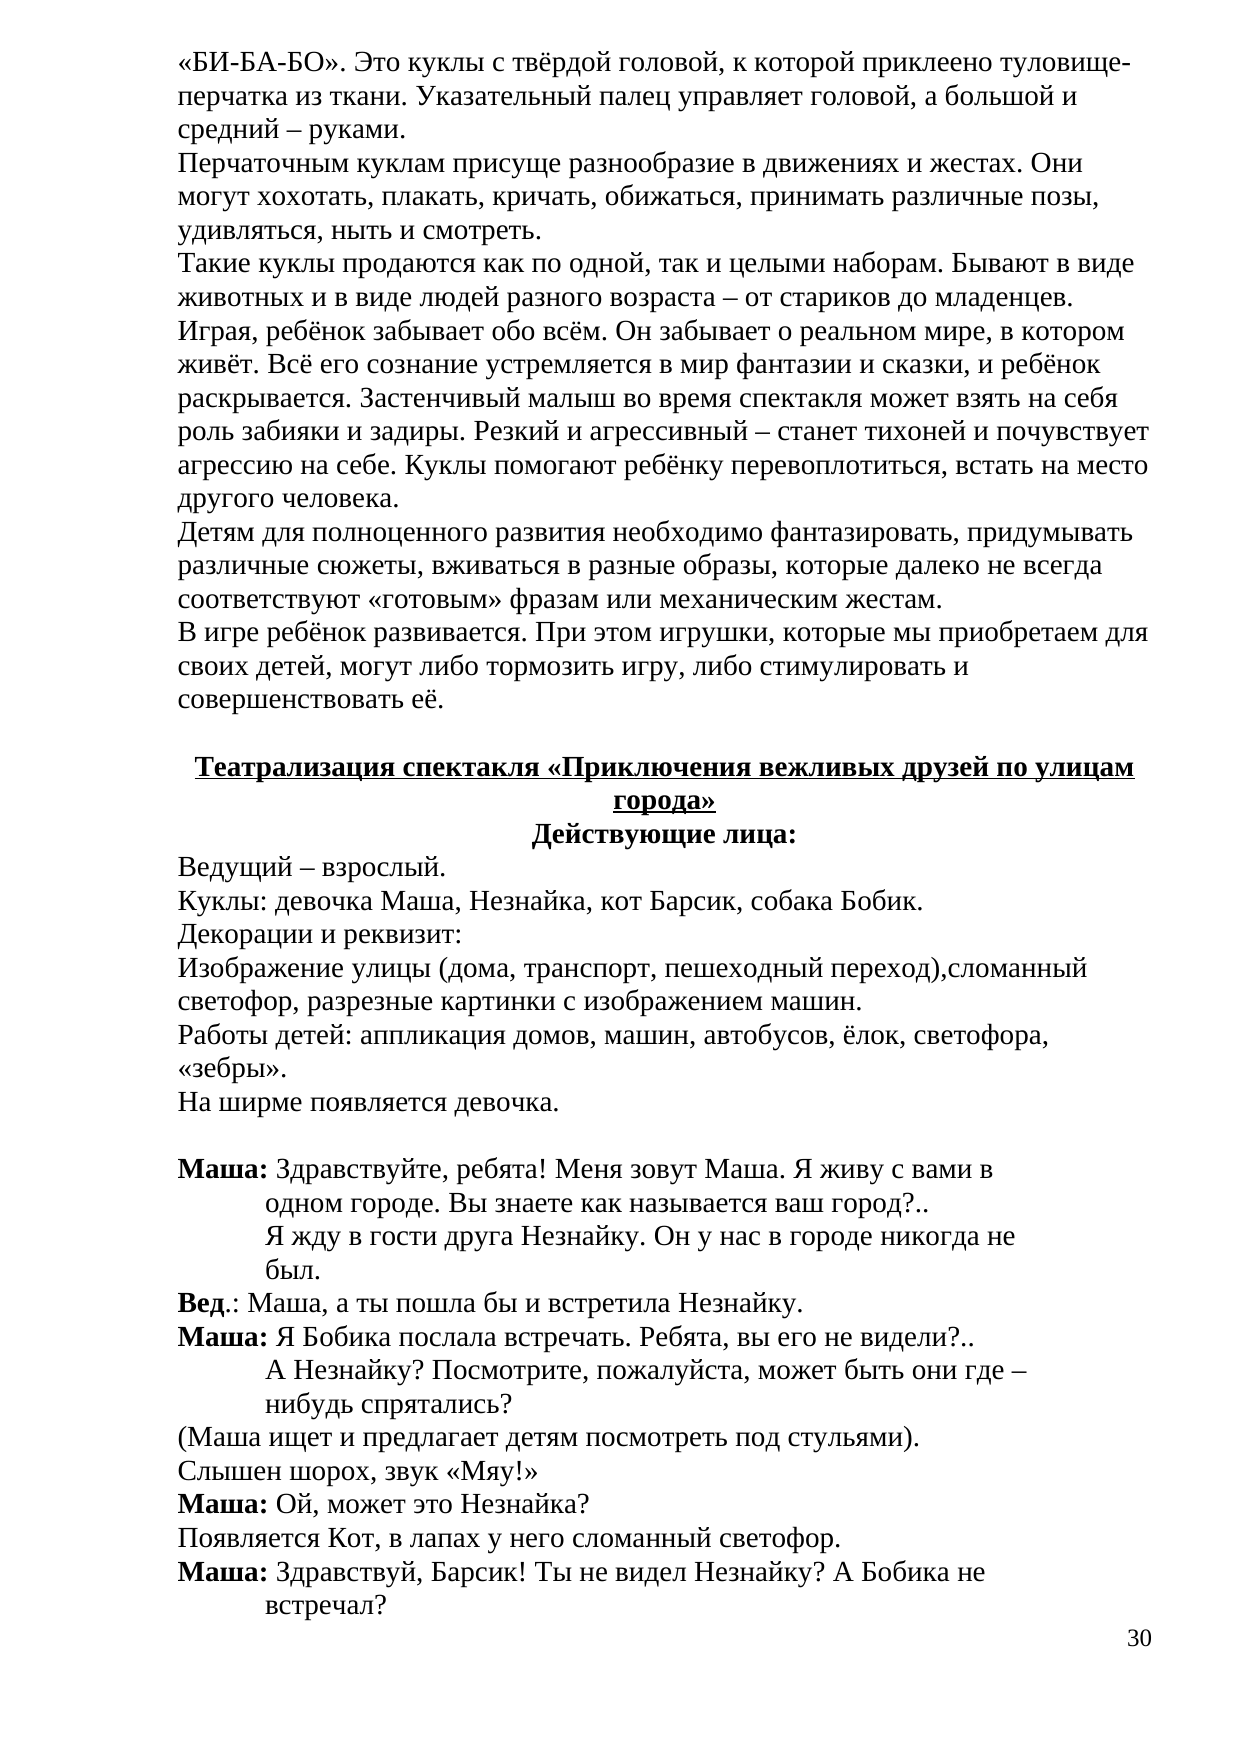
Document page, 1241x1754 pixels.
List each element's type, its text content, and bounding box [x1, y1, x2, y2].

text Слышен шорох, звук «Мяу!» [177, 1453, 1152, 1487]
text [177, 44, 1152, 145]
text (Маша ищет и предлагает детям посмотреть под стульями). [177, 1419, 1152, 1453]
text Играя, ребёнок забывает обо всём. Он забывает о реальном мире, в котором живёт. Всё его сознание устремляется в мир фантазии и сказки, и ребёнок раскрывается. Застенчивый малыш во время спектакля может взять на себя роль забияки и задиры. Резкий и агрессивный – станет тихоней и почувствует агрессию на себе. Куклы помогают ребёнку перевоплотиться, встать на место другого человека. [177, 313, 1152, 514]
text В игре ребёнок развивается. При этом игрушки, которые мы приобретаем для своих детей, могут либо тормозить игру, либо стимулировать и совершенствовать её. [177, 614, 1152, 715]
text Работы детей: аппликация домов, машин, автобусов, ёлок, светофора, [177, 1017, 1152, 1051]
text Я жду в гости друга Незнайку. Он у нас в городе никогда не [177, 1218, 1152, 1252]
text Появляется Кот, в лапах у него сломанный светофор. [177, 1520, 1152, 1554]
text На ширме появляется девочка. [177, 1084, 1152, 1118]
text Изображение улицы (дома, транспорт, пешеходный переход),сломанный светофор, разрезные картинки с изображением машин. [177, 950, 1152, 1017]
text Маша: Я Бобика послала встречать. Ребята, вы его не видели?.. [177, 1319, 1152, 1352]
text одном городе. Вы знаете как называется ваш город?.. [177, 1185, 1152, 1218]
text Маша: Здравствуйте, ребята! Меня зовут Маша. Я живу с вами в [177, 1151, 1152, 1185]
text Такие куклы продаются как по одной, так и целыми наборам. Бывают в виде животных и в виде людей разного возраста – от стариков до младенцев. [177, 246, 1152, 313]
text Ведущий – взрослый. [177, 849, 1152, 883]
text «зебры». [177, 1051, 1152, 1084]
text Перчаточным куклам присуще разнообразие в движениях и жестах. Они могут хохотать, плакать, кричать, обижаться, принимать различные позы, удивляться, ныть и смотреть. [177, 145, 1152, 246]
text Действующие лица: [177, 816, 1152, 849]
text был. [177, 1252, 1152, 1285]
text нибудь спрятались? [177, 1386, 1152, 1419]
text встречал? [177, 1587, 1152, 1621]
text Маша: Здравствуй, Барсик! Ты не видел Незнайку? А Бобика не [177, 1554, 1152, 1587]
text Куклы: девочка Маша, Незнайка, кот Барсик, собака Бобик. [177, 883, 1152, 916]
text Детям для полноценного развития необходимо фантазировать, придумывать различные сюжеты, вживаться в разные образы, которые далеко не всегда соответствуют «готовым» фразам или механическим жестам. [177, 514, 1152, 614]
text Декорации и реквизит: [177, 916, 1152, 950]
text Маша: Ой, может это Незнайка? [177, 1487, 1152, 1520]
text А Незнайку? Посмотрите, пожалуйста, может быть они где – [177, 1352, 1152, 1386]
text Вед.: Маша, а ты пошла бы и встретила Незнайку. [177, 1285, 1152, 1319]
text Театрализация спектакля «Приключения вежливых друзей по улицам города» [177, 749, 1152, 816]
